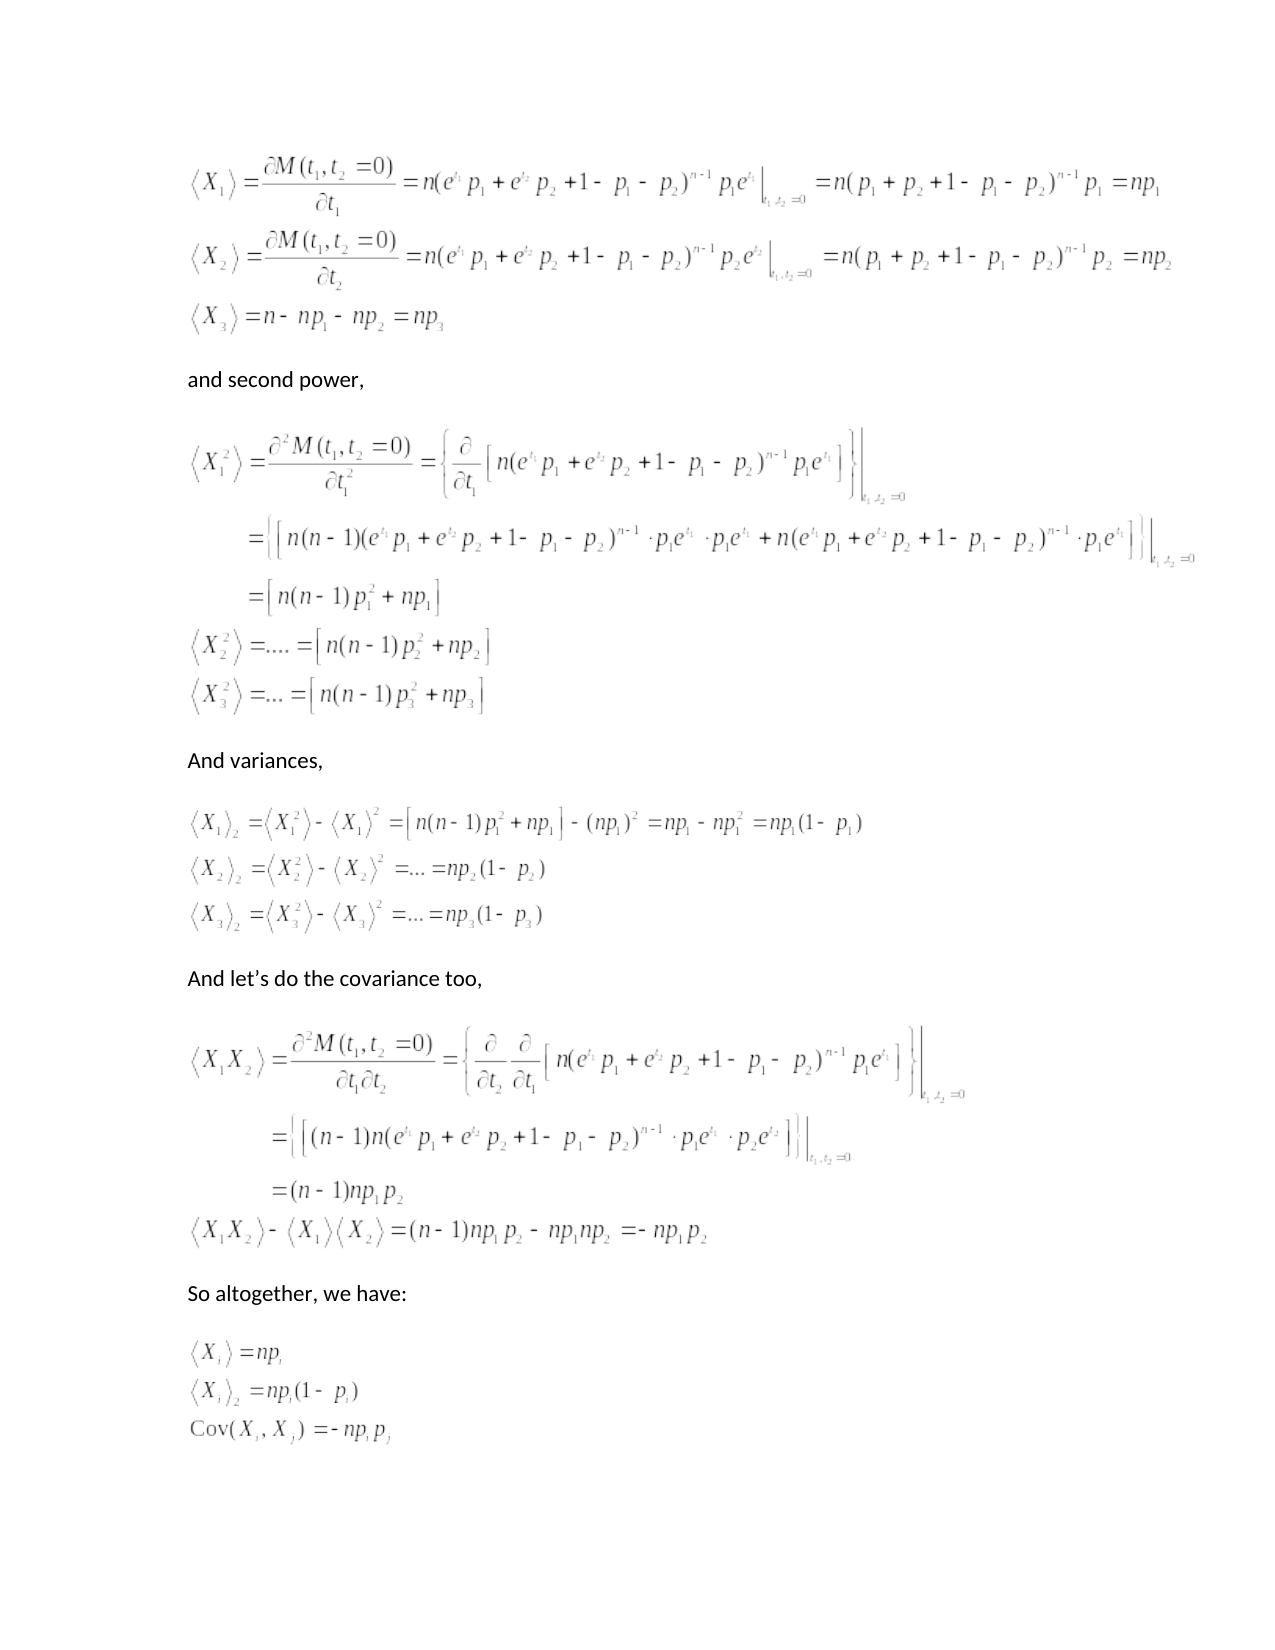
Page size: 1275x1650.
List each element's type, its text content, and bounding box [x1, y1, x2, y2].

text And variances, [187, 746, 1087, 774]
text And let’s do the covariance too, [187, 964, 1087, 992]
text So altogether, we have: [187, 1279, 1087, 1307]
text and second power, [187, 366, 1087, 393]
